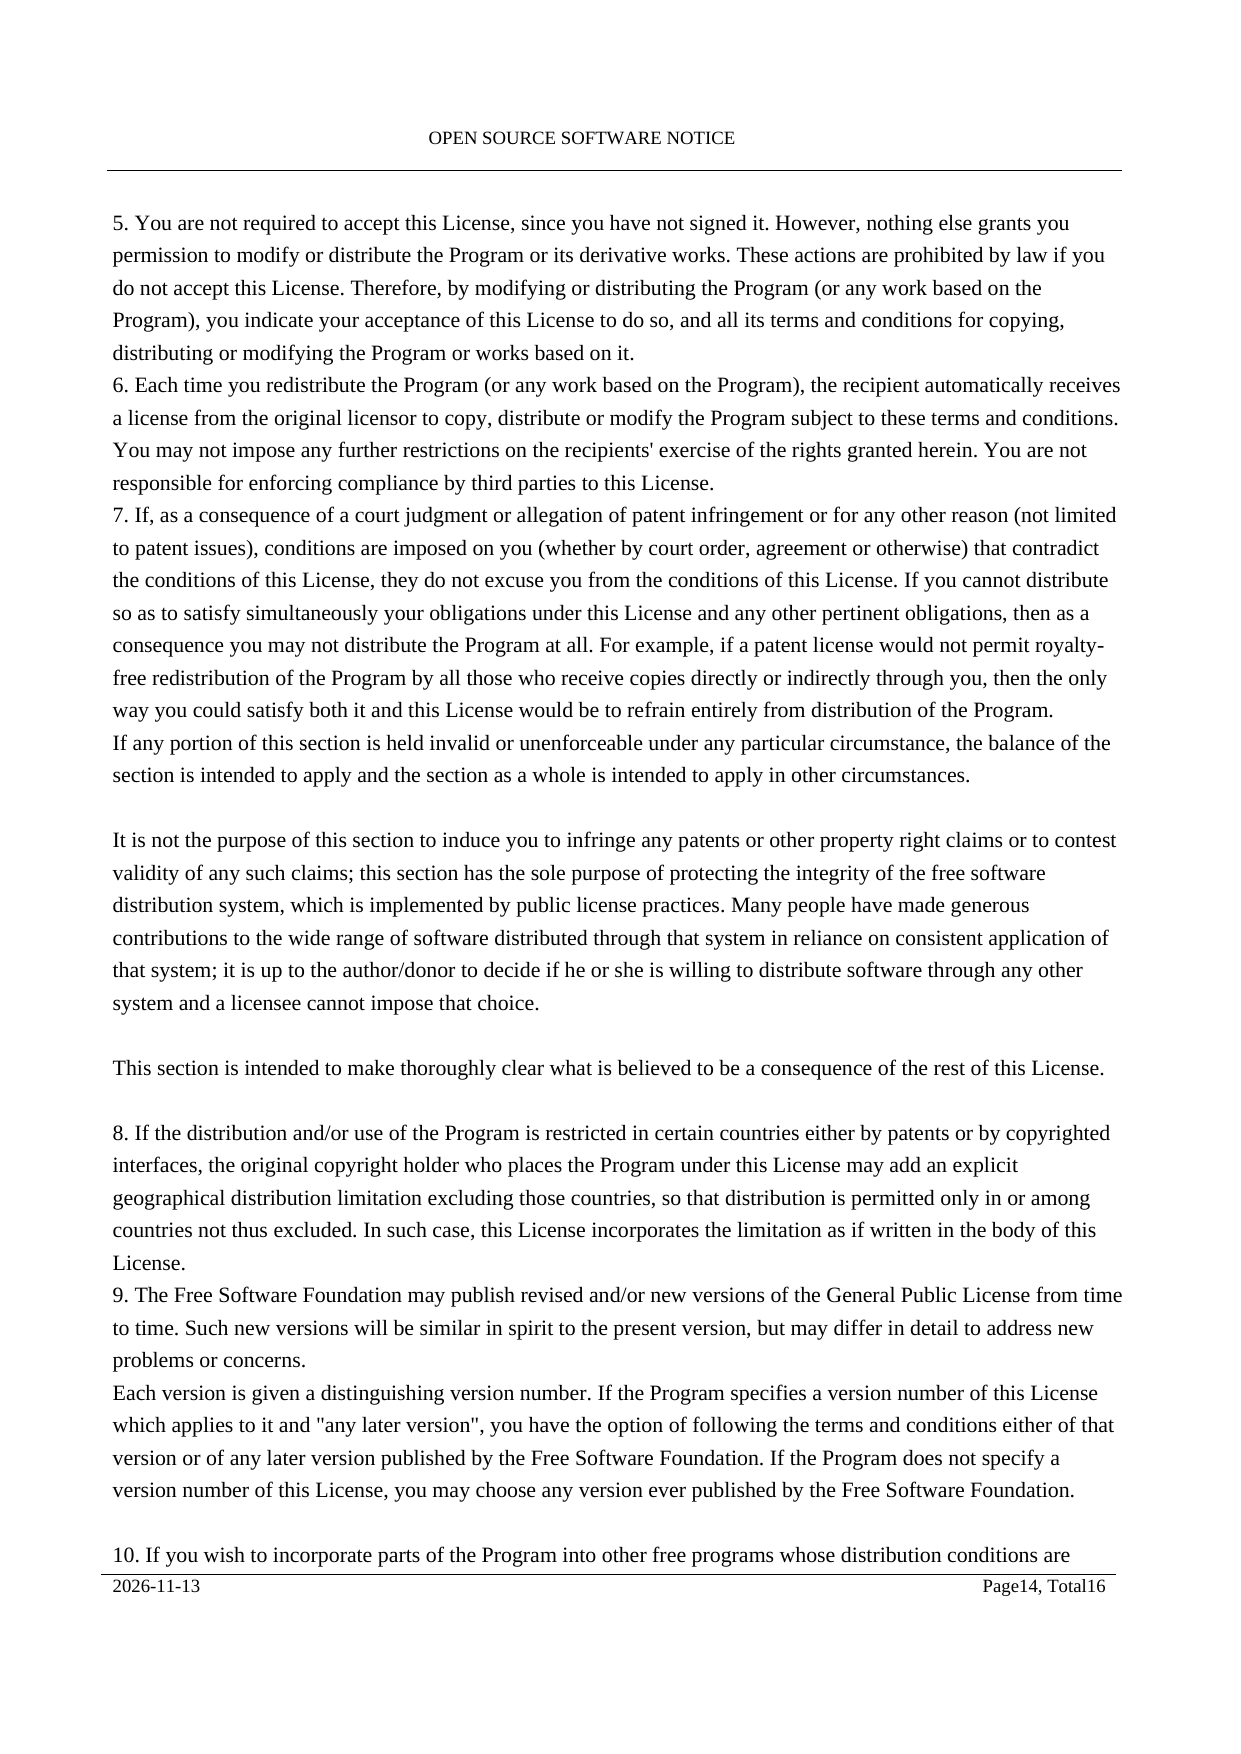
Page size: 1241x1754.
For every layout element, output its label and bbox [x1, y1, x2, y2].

text [112, 206, 1128, 1571]
